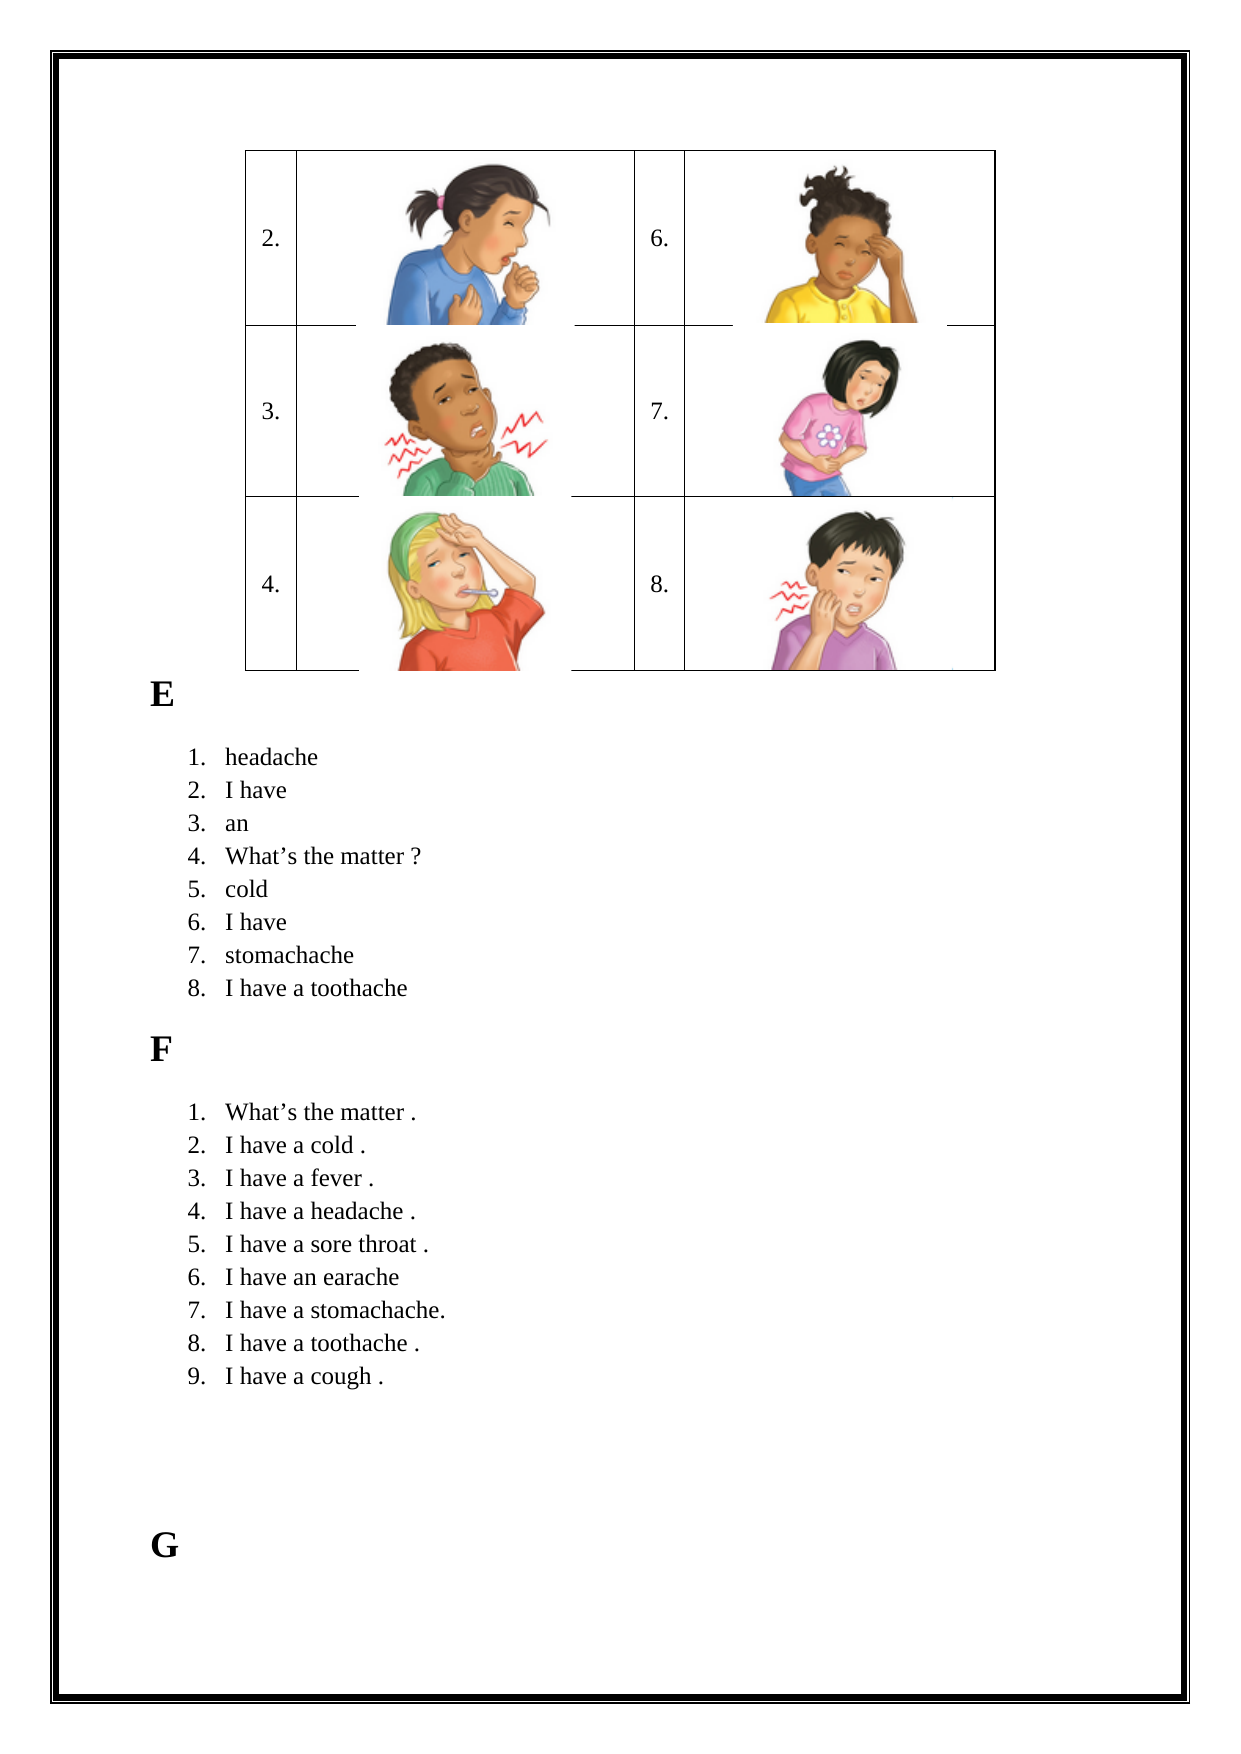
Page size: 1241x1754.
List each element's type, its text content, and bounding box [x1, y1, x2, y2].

list I have a cold . [187, 1130, 1090, 1159]
text G [150, 1523, 1090, 1566]
table_cell [297, 497, 359, 670]
list I have [187, 775, 1090, 803]
table_cell [685, 151, 994, 324]
list cold [187, 874, 1090, 903]
table_cell [572, 497, 634, 670]
list headache [187, 742, 1090, 771]
table_cell [954, 497, 994, 670]
list I have a toothache [187, 973, 1090, 1002]
list I have a sore throat . [187, 1229, 1090, 1258]
list an [187, 808, 1090, 837]
table_cell 7. [635, 326, 684, 496]
table_cell [297, 151, 357, 324]
table_cell 4. [246, 497, 296, 670]
table_cell [575, 326, 634, 496]
text E [150, 671, 1090, 714]
table_cell 8. [635, 497, 684, 670]
text F [150, 1027, 1090, 1070]
picture [726, 497, 954, 670]
list I have a headache . [187, 1196, 1090, 1225]
picture [732, 325, 947, 496]
table_cell [947, 326, 994, 496]
table_cell [574, 151, 634, 324]
list stomachache [187, 940, 1090, 969]
picture [356, 151, 575, 671]
table_cell [685, 497, 726, 670]
table_cell 6. [635, 151, 684, 324]
list I have a fever . [187, 1163, 1090, 1192]
list What’s the matter ? [187, 841, 1090, 869]
list I have [187, 907, 1090, 936]
table_cell [297, 326, 356, 496]
table_cell 3. [246, 326, 296, 496]
list What’s the matter . [187, 1097, 1090, 1126]
list I have a stomachache. [187, 1295, 1090, 1324]
list I have an earache [187, 1262, 1090, 1291]
table_cell 2. [246, 151, 296, 324]
list I have a toothache . [187, 1328, 1090, 1357]
table_cell [685, 326, 732, 496]
picture [732, 152, 947, 323]
list I have a cough . [187, 1361, 1090, 1390]
